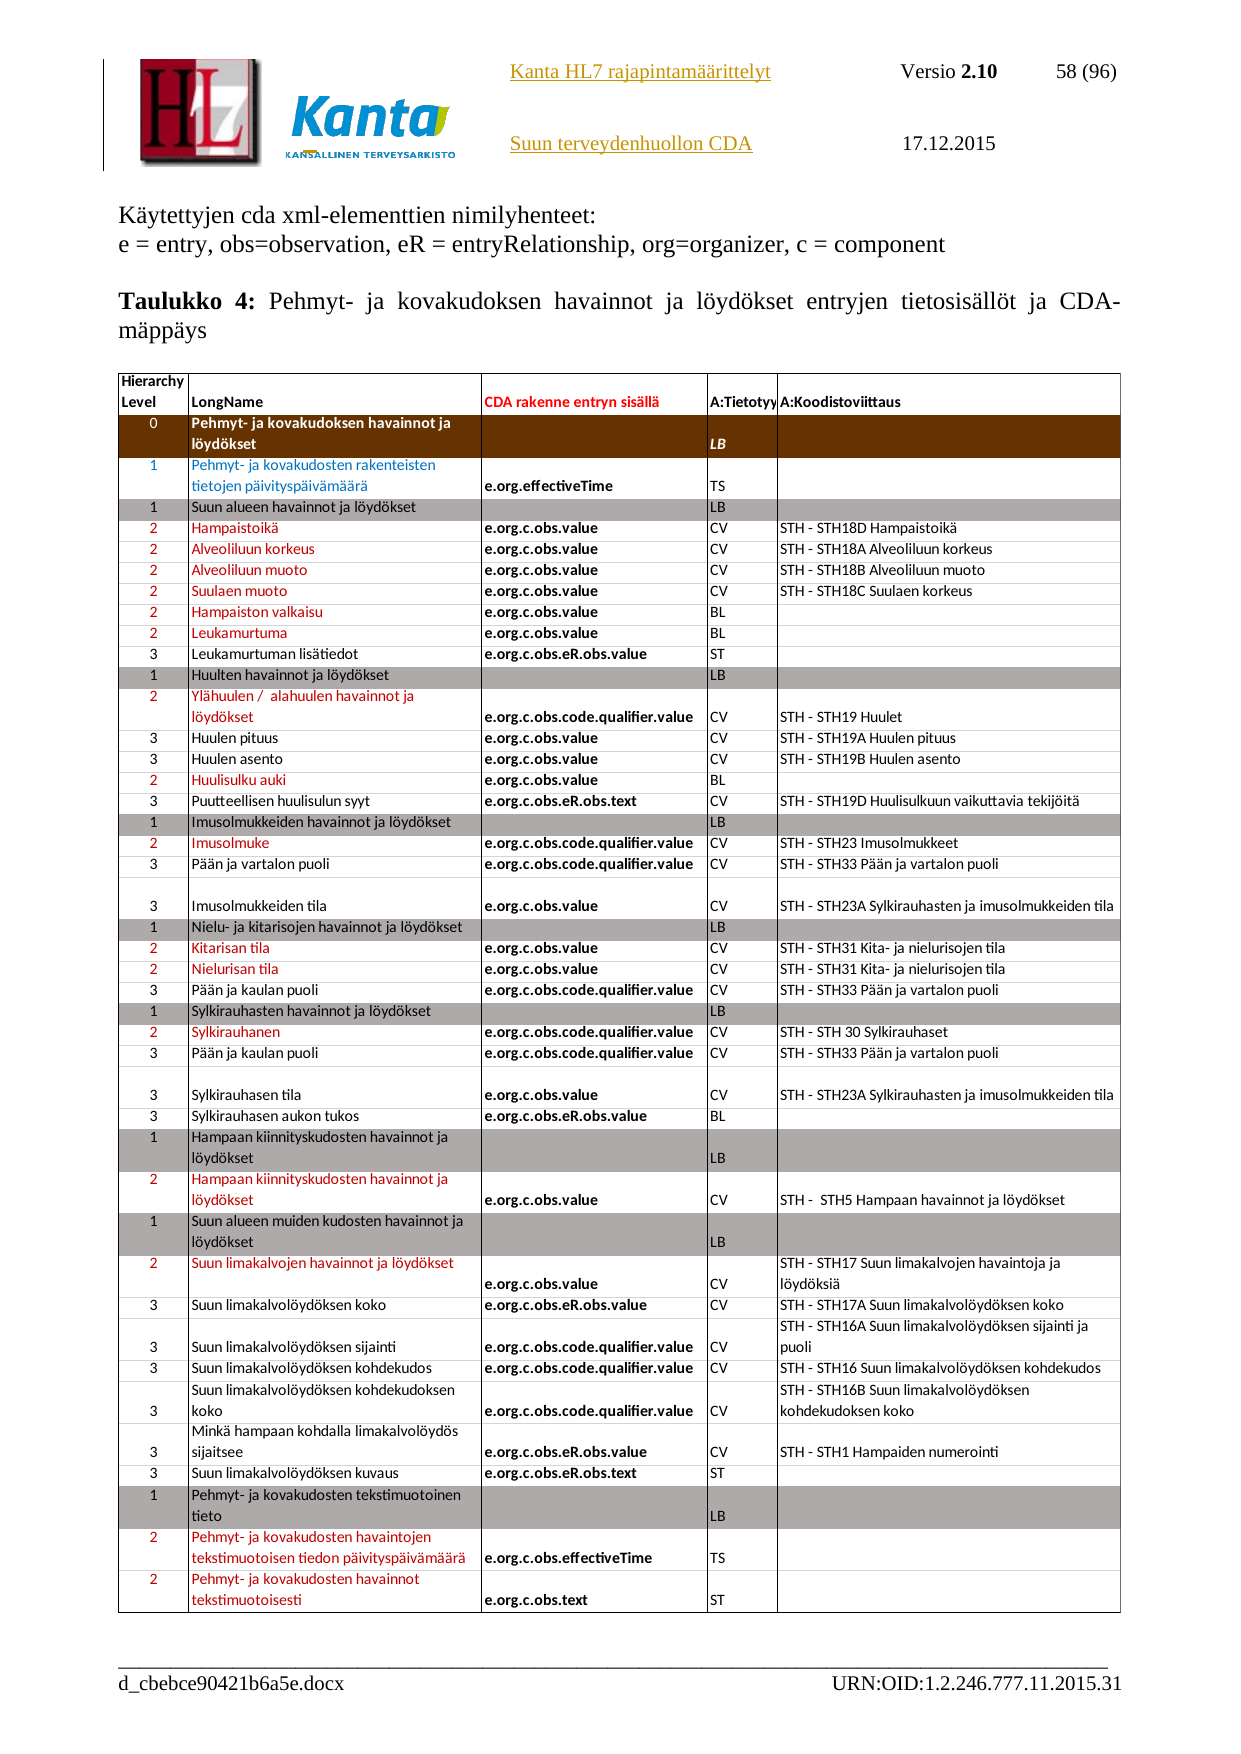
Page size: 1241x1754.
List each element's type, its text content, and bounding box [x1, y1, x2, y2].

text Taulukko 4: Pehmyt- ja kovakudoksen havainnot ja löydökset entryjen tietosisällöt ja CDA-mäppäys [118, 286, 1122, 344]
text Käytettyjen cda xml-elementtien nimilyhenteet: [118, 200, 1122, 229]
text e = entry, obs=observation, eR = entryRelationship, org=organizer, c = component [118, 229, 1122, 258]
picture [140, 59, 263, 167]
picture [306, 96, 318, 110]
picture [285, 96, 455, 158]
